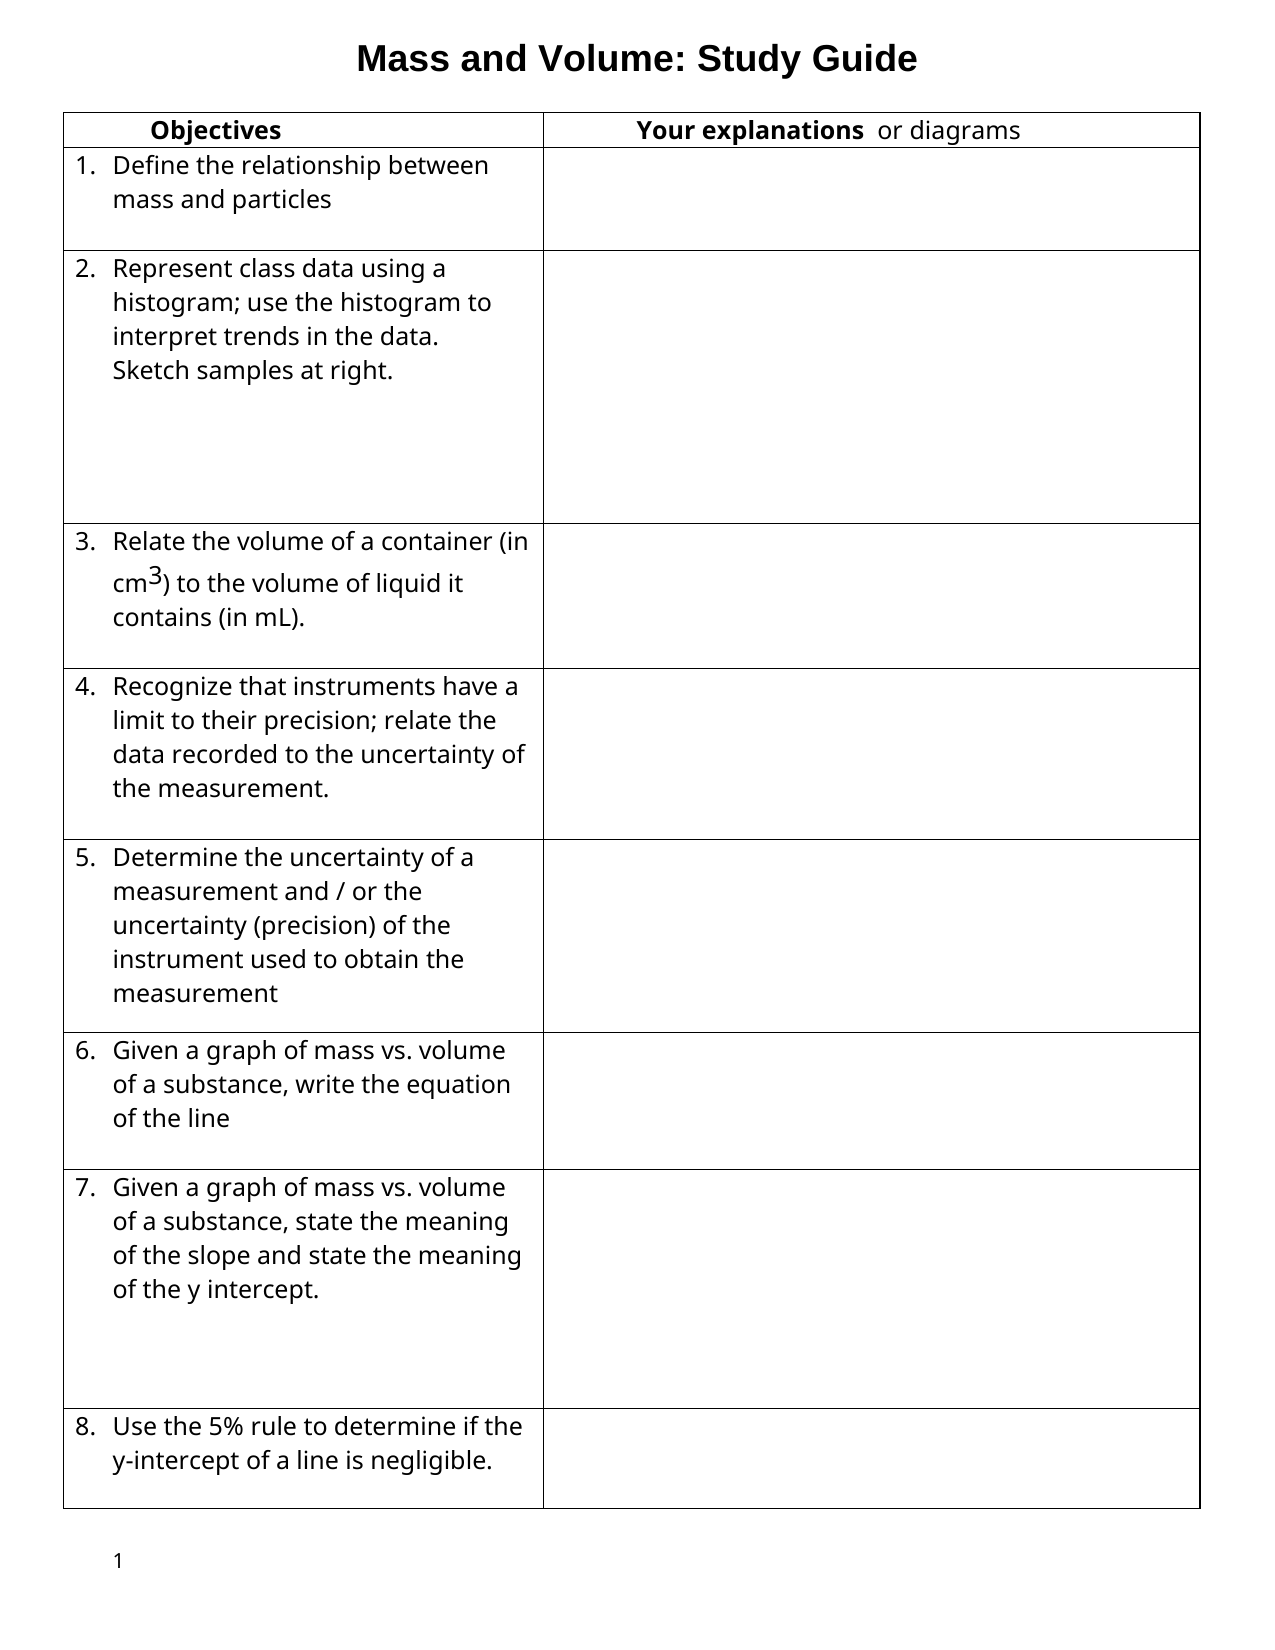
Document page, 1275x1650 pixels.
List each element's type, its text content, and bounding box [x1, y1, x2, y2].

table_cell Given a graph of mass vs. volume of a substance, state the meaning of the slope and state the meaning of the y intercept. [64, 1170, 543, 1408]
table_cell Recognize that instruments have a limit to their precision; relate the data recorded to the uncertainty of the measurement. [64, 669, 543, 839]
table_cell [544, 840, 1199, 1032]
title Mass and Volume: Study Guide [75, 37, 1200, 79]
table_cell Represent class data using a histogram; use the histogram to interpret trends in the data. Sketch samples at right. [64, 251, 543, 523]
table_cell Given a graph of mass vs. volume of a substance, write the equation of the line [64, 1033, 543, 1169]
table_cell [544, 1170, 1199, 1408]
table_header Objectives [64, 113, 543, 147]
table_cell [544, 669, 1199, 839]
table_cell [544, 251, 1199, 523]
table_cell [544, 1033, 1199, 1169]
table_cell Define the relationship between mass and particles [64, 148, 543, 250]
table_cell [544, 524, 1199, 668]
table_cell Use the 5% rule to determine if the y-intercept of a line is negligible. [64, 1409, 543, 1508]
table_cell Determine the uncertainty of a measurement and / or the uncertainty (precision) of the instrument used to obtain the measurement [64, 840, 543, 1032]
table_cell [544, 148, 1199, 250]
table_header Your explanations or diagrams [544, 113, 1199, 147]
table_cell Relate the volume of a container (in cm3) to the volume of liquid it contains (in mL). [64, 524, 543, 668]
table_cell [544, 1409, 1199, 1508]
